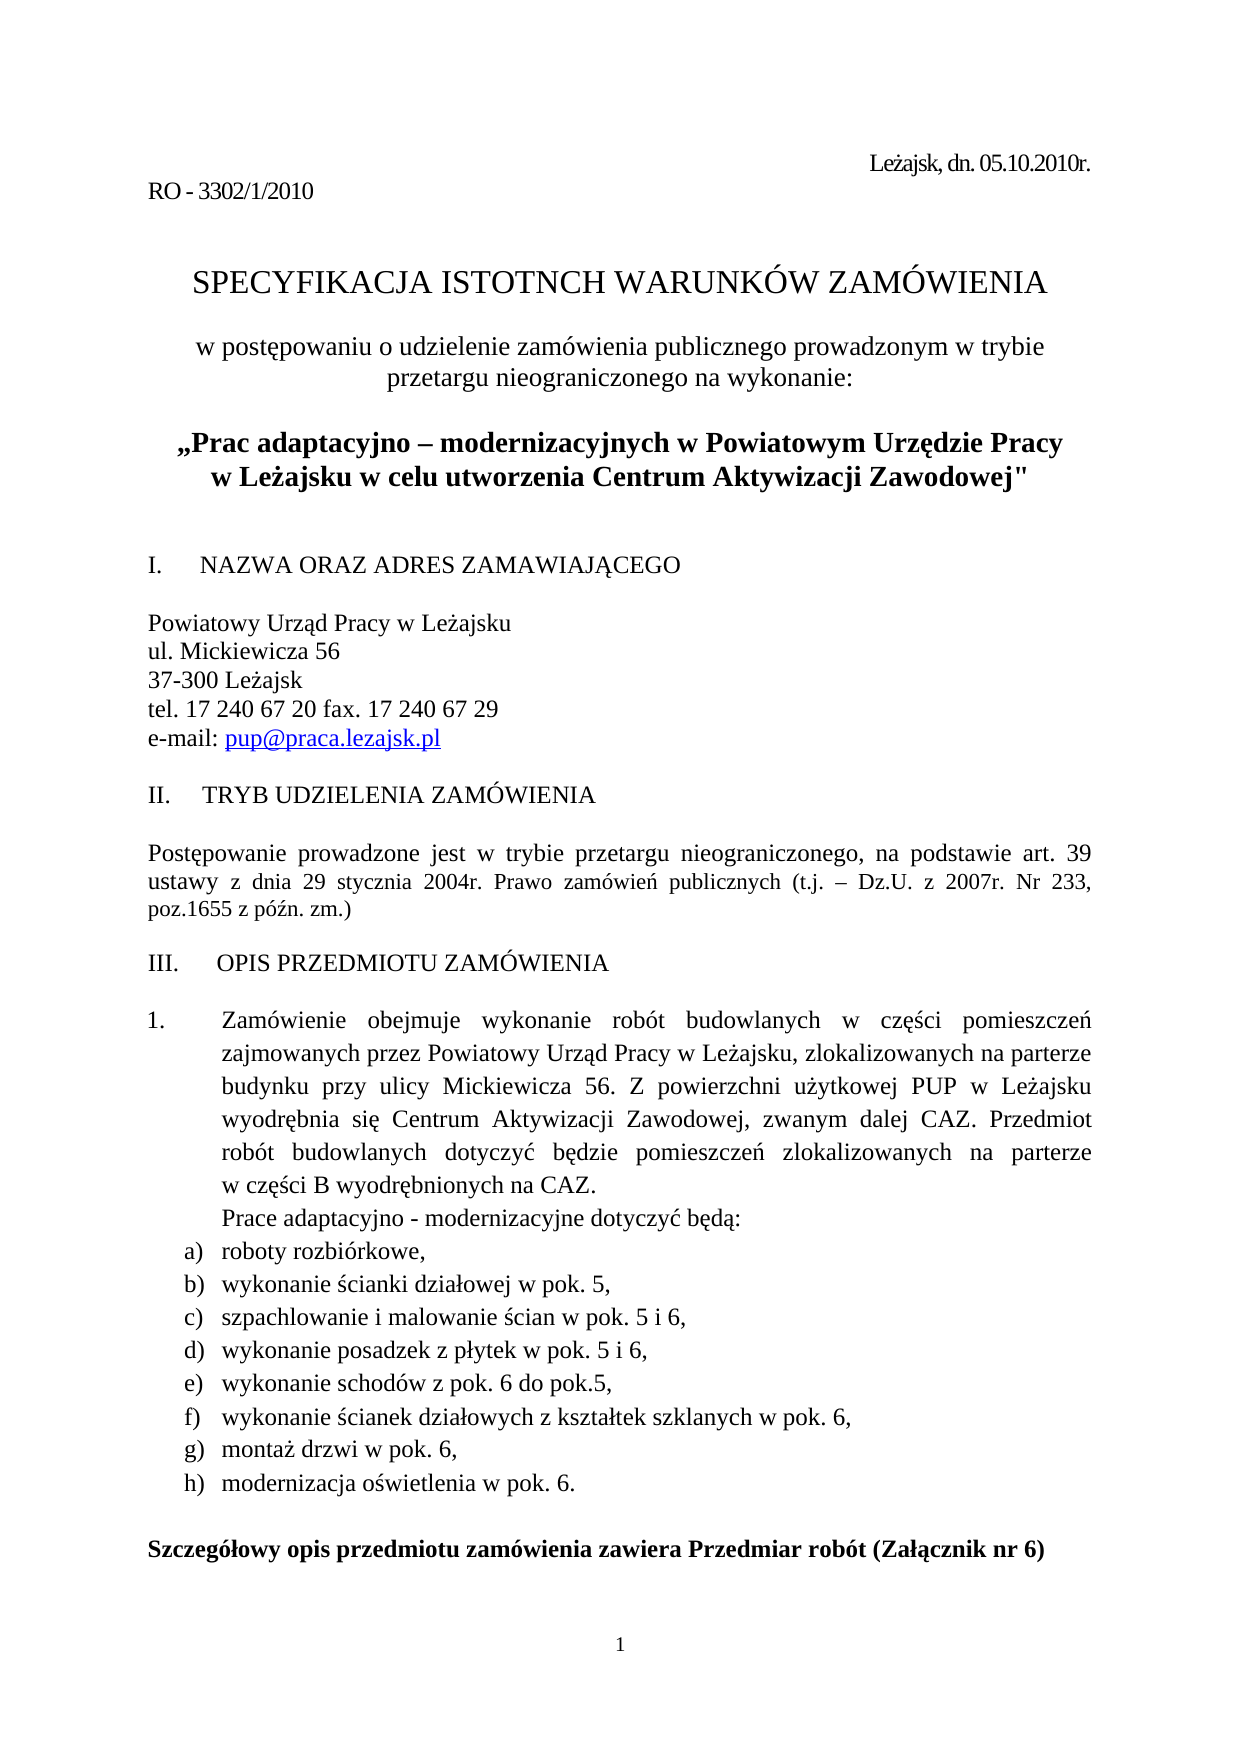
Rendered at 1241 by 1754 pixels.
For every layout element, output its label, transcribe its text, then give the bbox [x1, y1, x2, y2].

text „Prac adaptacyjno – modernizacyjnych w Powiatowym Urzędzie Pracy w Leżajsku w celu utworzenia Centrum Aktywizacji Zawodowej" [148, 426, 1093, 493]
text II. TRYB UDZIELENIA ZAMÓWIENIA [148, 780, 1093, 809]
list wykonanie ścianek działowych z kształtek szklanych w pok. 6, [184, 1402, 1093, 1430]
list wykonanie posadzek z płytek w pok. 5 i 6, [184, 1336, 1093, 1364]
text Leżajsk, dn. 05.10.2010r. [148, 148, 1093, 176]
text Szczegółowy opis przedmiotu zamówienia zawiera Przedmiar robót (Załącznik nr 6) [147, 1534, 1093, 1562]
list montaż drzwi w pok. 6, [184, 1434, 1093, 1463]
text 37-300 Leżajsk [148, 665, 1093, 694]
list szpachlowanie i malowanie ścian w pok. 5 i 6, [184, 1302, 1093, 1331]
text tel. 17 240 67 20 fax. 17 240 67 29 [148, 694, 1093, 723]
text III. OPIS PRZEDMIOTU ZAMÓWIENIA [148, 948, 1093, 977]
text Postępowanie prowadzone jest w trybie przetargu nieograniczonego, na podstawie art. 39 ustawy z dnia 29 stycznia 2004r. Prawo zamówień publicznych (t.j. – Dz.U. z 2007r. Nr 233, poz.1655 z późn. zm.) [148, 838, 1093, 921]
list roboty rozbiórkowe, [184, 1236, 1093, 1265]
list wykonanie schodów z pok. 6 do pok.5, [184, 1368, 1093, 1397]
text Prace adaptacyjno - modernizacyjne dotyczyć będą: [192, 1203, 1093, 1232]
list wykonanie ścianki działowej w pok. 5, [184, 1269, 1093, 1298]
text RO - 3302/1/2010 [148, 176, 1093, 205]
list Zamówienie obejmuje wykonanie robót budowlanych w części pomieszczeń zajmowanych przez Powiatowy Urząd Pracy w Leżajsku, zlokalizowanych na parterze budynku przy ulicy Mickiewicza 56. Z powierzchni użytkowej PUP w Leżajsku wyodrębnia się Centrum Aktywizacji Zawodowej, zwanym dalej CAZ. Przedmiot robót budowlanych dotyczyć będzie pomieszczeń zlokalizowanych na parterze w części B wyodrębnionych na CAZ. [146, 1005, 1093, 1199]
text e-mail: pup@praca.lezajsk.pl [148, 723, 1093, 751]
text SPECYFIKACJA ISTOTNCH WARUNKÓW ZAMÓWIENIA [148, 263, 1093, 301]
text Powiatowy Urząd Pracy w Leżajsku [148, 608, 1093, 636]
list modernizacja oświetlenia w pok. 6. [184, 1468, 1093, 1496]
text ul. Mickiewicza 56 [148, 636, 1093, 665]
text I. NAZWA ORAZ ADRES ZAMAWIAJĄCEGO [148, 550, 1093, 579]
text w postępowaniu o udzielenie zamówienia publicznego prowadzonym w trybie przetargu nieograniczonego na wykonanie: [148, 330, 1093, 392]
